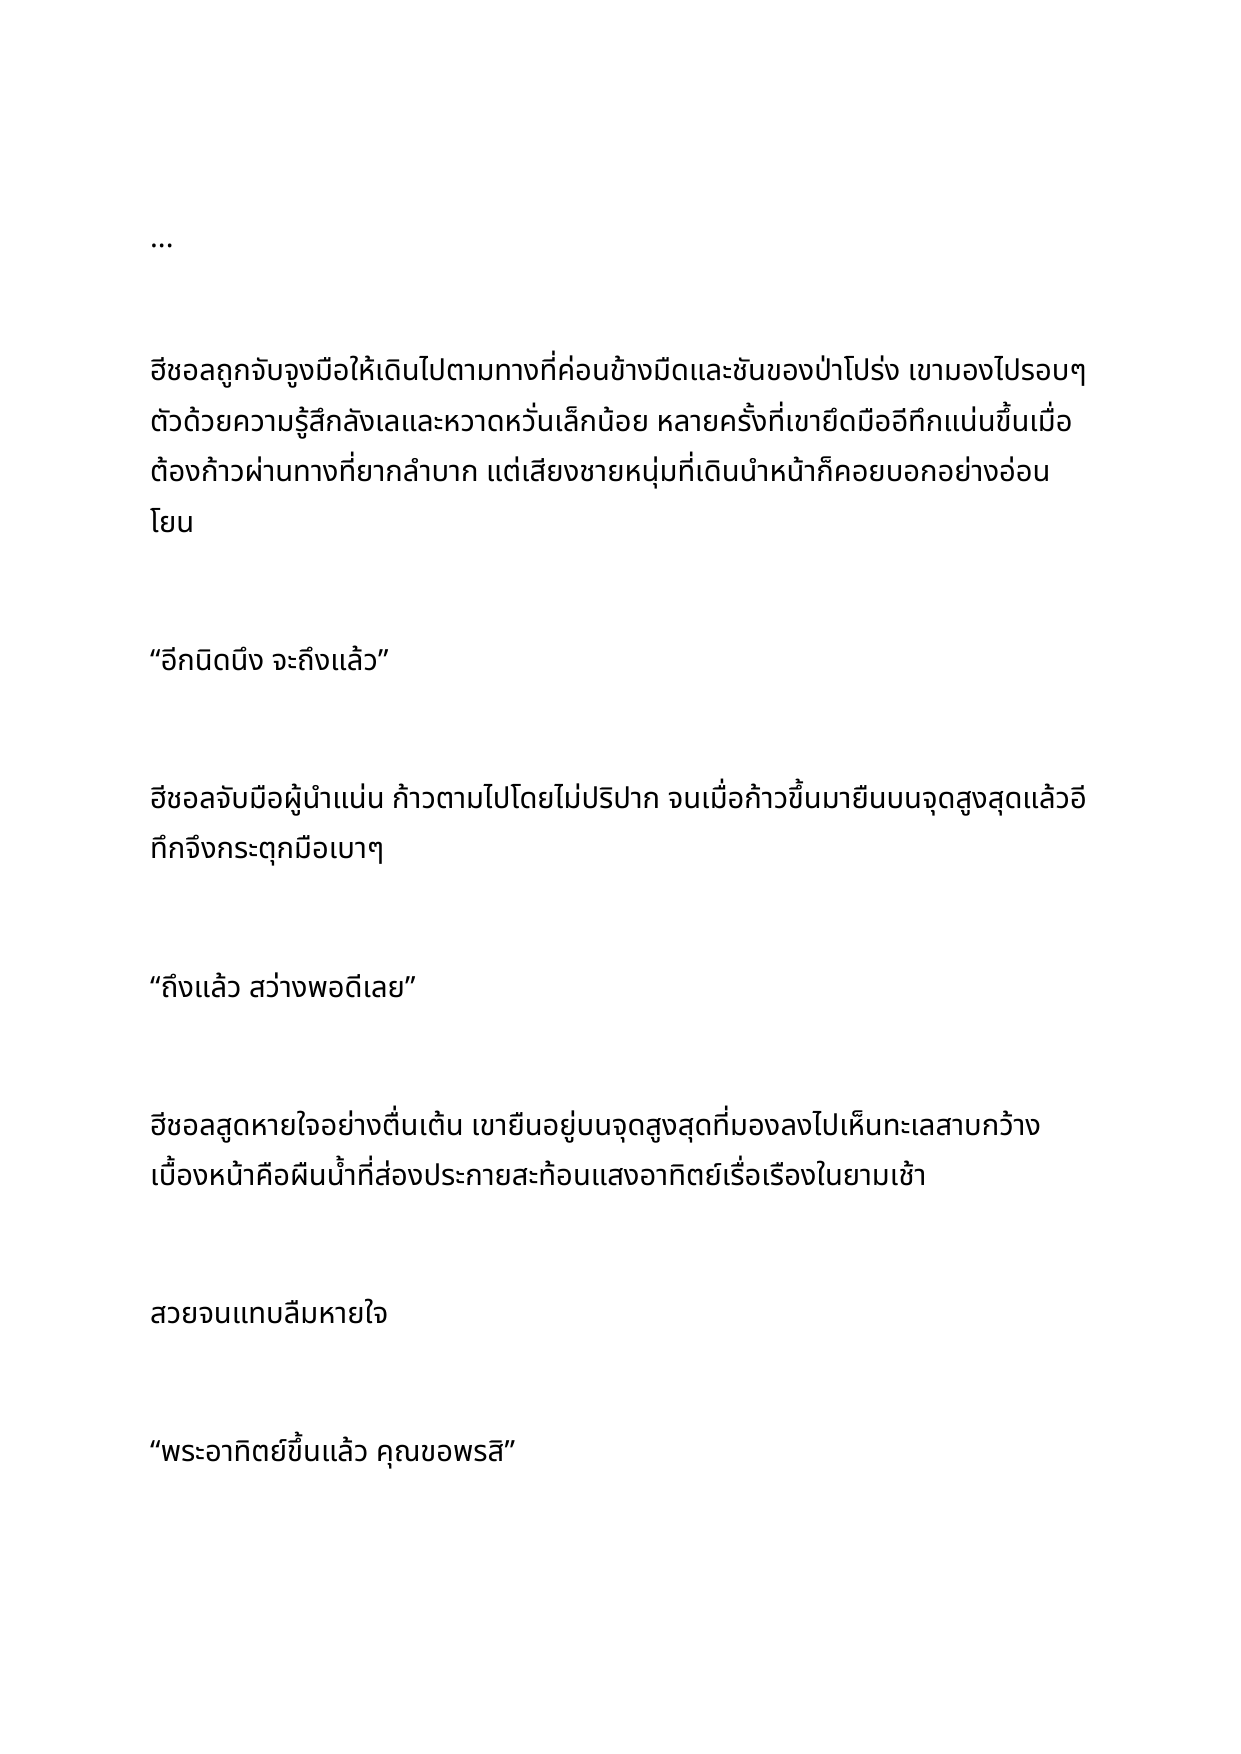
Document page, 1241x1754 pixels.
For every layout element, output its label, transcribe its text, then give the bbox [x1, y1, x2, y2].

text ... [150, 216, 1090, 256]
text ฮีชอลถูกจับจูงมือให้เดินไปตามทางที่ค่อนข้างมืดและชันของป่าโปร่ง เขามองไปรอบๆตัวด้วยความรู้สึกลังเลและหวาดหวั่นเล็กน้อย หลายครั้งที่เขายึดมืออีทึกแน่นขึ้นเมื่อต้องก้าวผ่านทางที่ยากลำบาก แต่เสียงชายหนุ่มที่เดินนำหน้าก็คอยบอกอย่างอ่อนโยน [150, 349, 1090, 545]
text ฮีชอลจับมือผู้นำแน่น ก้าวตามไปโดยไม่ปริปาก จนเมื่อก้าวขึ้นมายืนบนจุดสูงสุดแล้วอีทึกจึงกระตุกมือเบาๆ [150, 777, 1090, 872]
text “ถึงแล้ว สว่างพอดีเลย” [150, 966, 1090, 1010]
text “อีกนิดนึง จะถึงแล้ว” [150, 639, 1090, 683]
text ฮีชอลสูดหายใจอย่างตื่นเต้น เขายืนอยู่บนจุดสูงสุดที่มองลงไปเห็นทะเลสาบกว้าง เบื้องหน้าคือผืนน้ำที่ส่องประกายสะท้อนแสงอาทิตย์เรื่อเรืองในยามเช้า [150, 1104, 1090, 1199]
text “พระอาทิตย์ขึ้นแล้ว คุณขอพรสิ” [150, 1430, 1090, 1475]
text สวยจนแทบลืมหายใจ [150, 1292, 1090, 1337]
